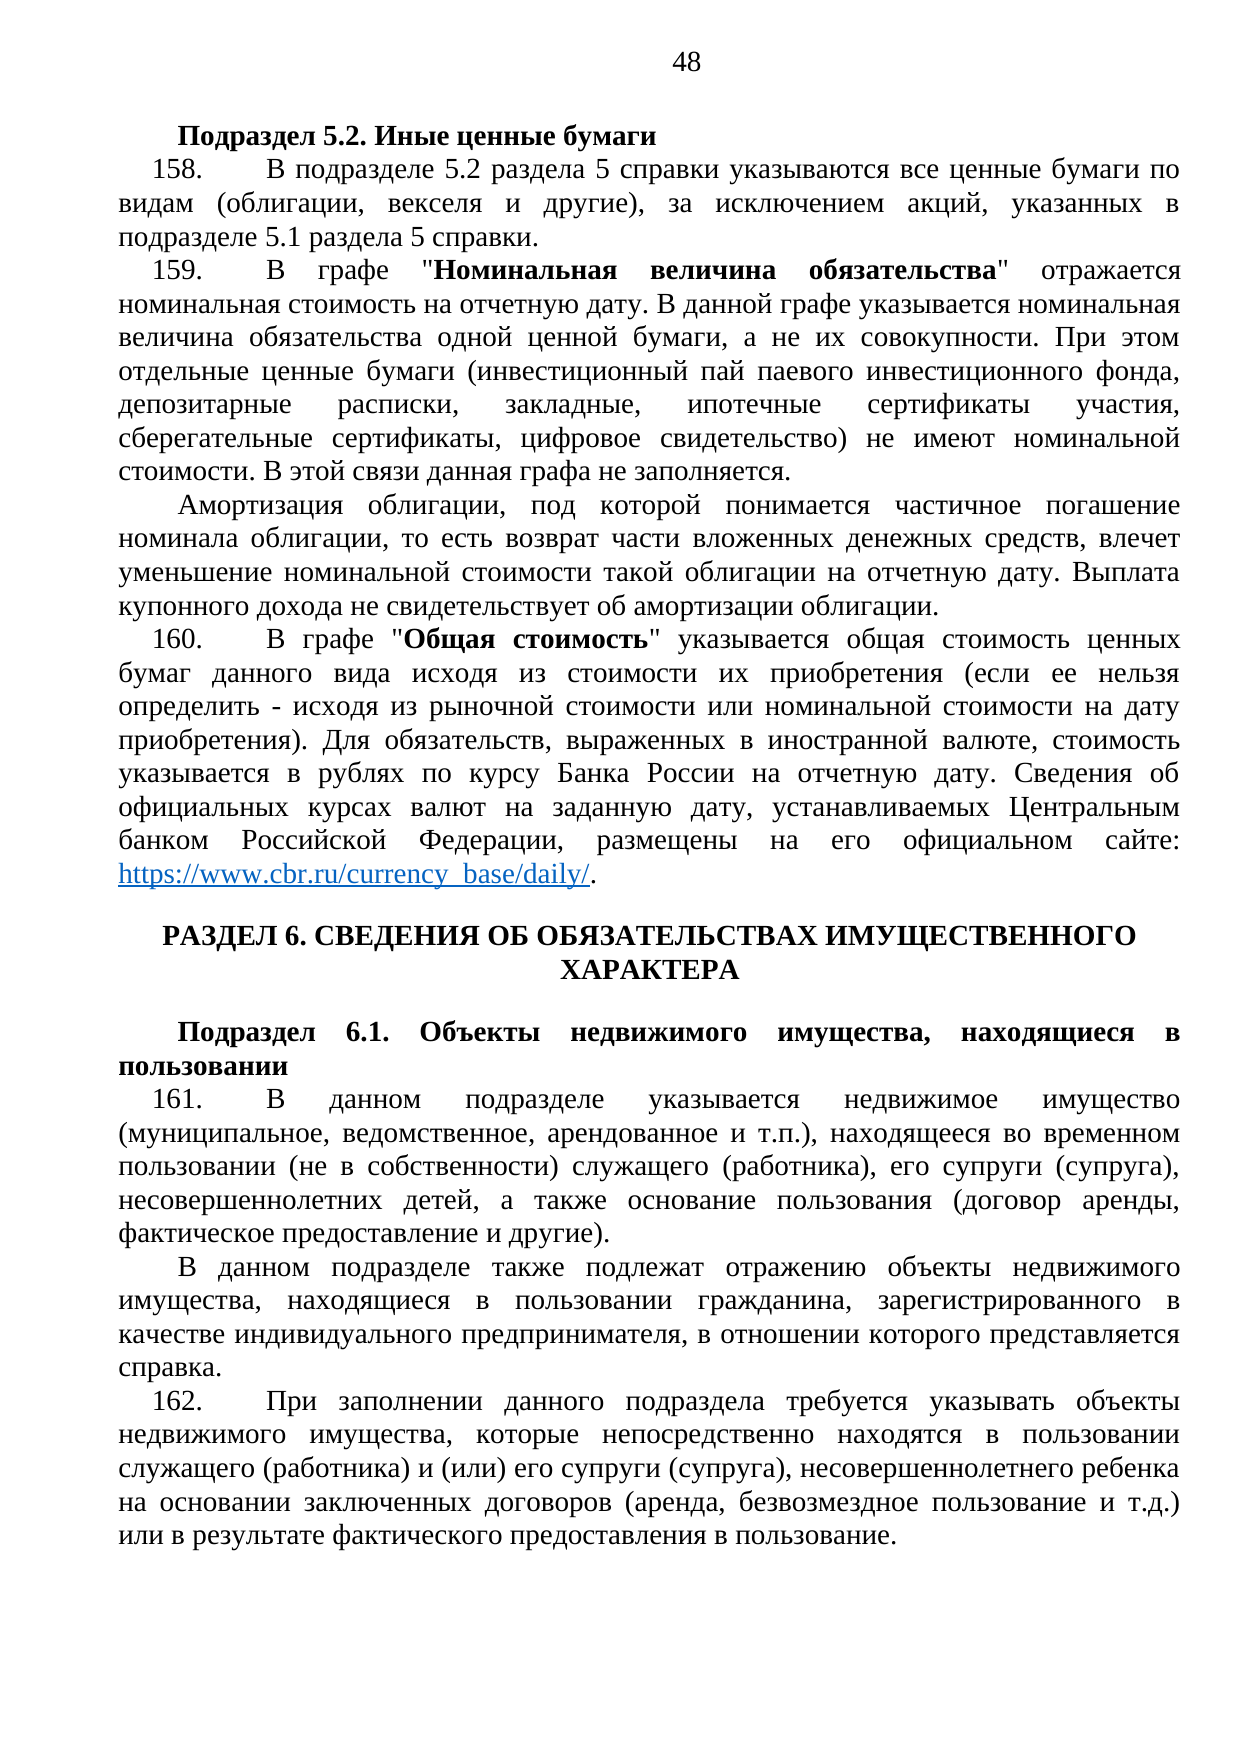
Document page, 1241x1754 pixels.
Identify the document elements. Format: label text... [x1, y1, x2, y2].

list В графе "Номинальная величина обязательства" отражается номинальная стоимость на отчетную дату. В данной графе указывается номинальная величина обязательства одной ценной бумаги, а не их совокупности. При этом отдельные ценные бумаги (инвестиционный пай паевого инвестиционного фонда, депозитарные расписки, закладные, ипотечные сертификаты участия, сберегательные сертификаты, цифровое свидетельство) не имеют номинальной стоимости. В этой связи данная графа не заполняется. [118, 252, 1181, 487]
list В графе "Общая стоимость" указывается общая стоимость ценных бумаг данного вида исходя из стоимости их приобретения (если ее нельзя определить - исходя из рыночной стоимости или номинальной стоимости на дату приобретения). Для обязательств, выраженных в иностранной валюте, стоимость указывается в рублях по курсу Банка России на отчетную дату. Сведения об официальных курсах валют на заданную дату, устанавливаемых Центральным банком Российской Федерации, размещены на его официальном сайте: https://www.cbr.ru/currency_base/daily/. [118, 621, 1181, 889]
list В подразделе 5.2 раздела 5 справки указываются все ценные бумаги по видам (облигации, векселя и другие), за исключением акций, указанных в подразделе 5.1 раздела 5 справки. [118, 152, 1181, 252]
text Подраздел 6.1. Объекты недвижимого имущества, находящиеся в пользовании [118, 1014, 1181, 1081]
text РАЗДЕЛ 6. СВЕДЕНИЯ ОБ ОБЯЗАТЕЛЬСТВАХ ИМУЩЕСТВЕННОГО ХАРАКТЕРА [118, 918, 1181, 985]
list Подраздел 5.2. Иные ценные бумаги [177, 118, 1181, 152]
list При заполнении данного подраздела требуется указывать объекты недвижимого имущества, которые непосредственно находятся в пользовании служащего (работника) и (или) его супруги (супруга), несовершеннолетнего ребенка на основании заключенных договоров (аренда, безвозмездное пользование и т.д.) или в результате фактического предоставления в пользование. [118, 1383, 1181, 1551]
list В данном подразделе указывается недвижимое имущество (муниципальное, ведомственное, арендованное и т.п.), находящееся во временном пользовании (не в собственности) служащего (работника), его супруги (супруга), несовершеннолетних детей, а также основание пользования (договор аренды, фактическое предоставление и другие). [118, 1081, 1181, 1249]
list Амортизация облигации, под которой понимается частичное погашение номинала облигации, то есть возврат части вложенных денежных средств, влечет уменьшение номинальной стоимости такой облигации на отчетную дату. Выплата купонного дохода не свидетельствует об амортизации облигации. [118, 487, 1181, 621]
list В данном подразделе также подлежат отражению объекты недвижимого имущества, находящиеся в пользовании гражданина, зарегистрированного в качестве индивидуального предпринимателя, в отношении которого представляется справка. [118, 1249, 1181, 1383]
